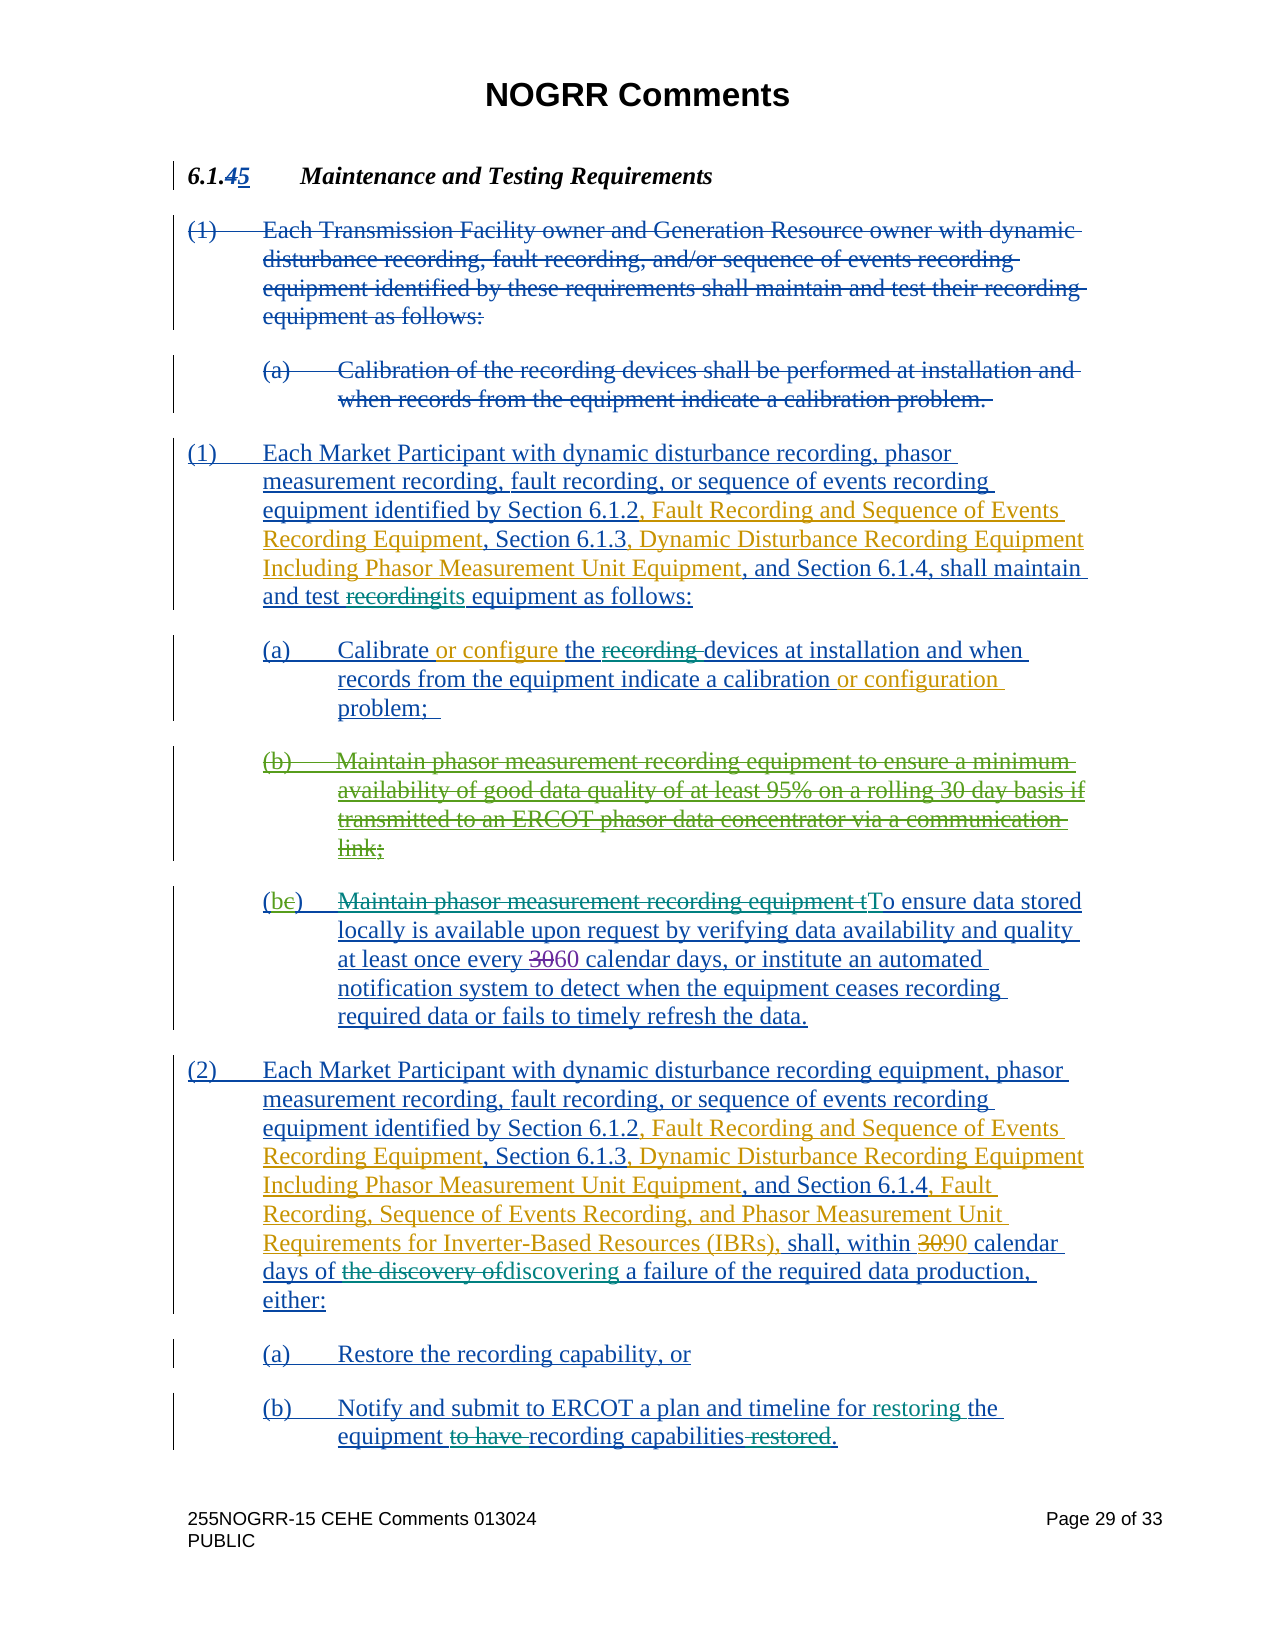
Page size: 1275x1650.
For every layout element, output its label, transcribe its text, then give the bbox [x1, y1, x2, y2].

text 6.1. Maintenance and Testing Requirements [187, 161, 1087, 190]
